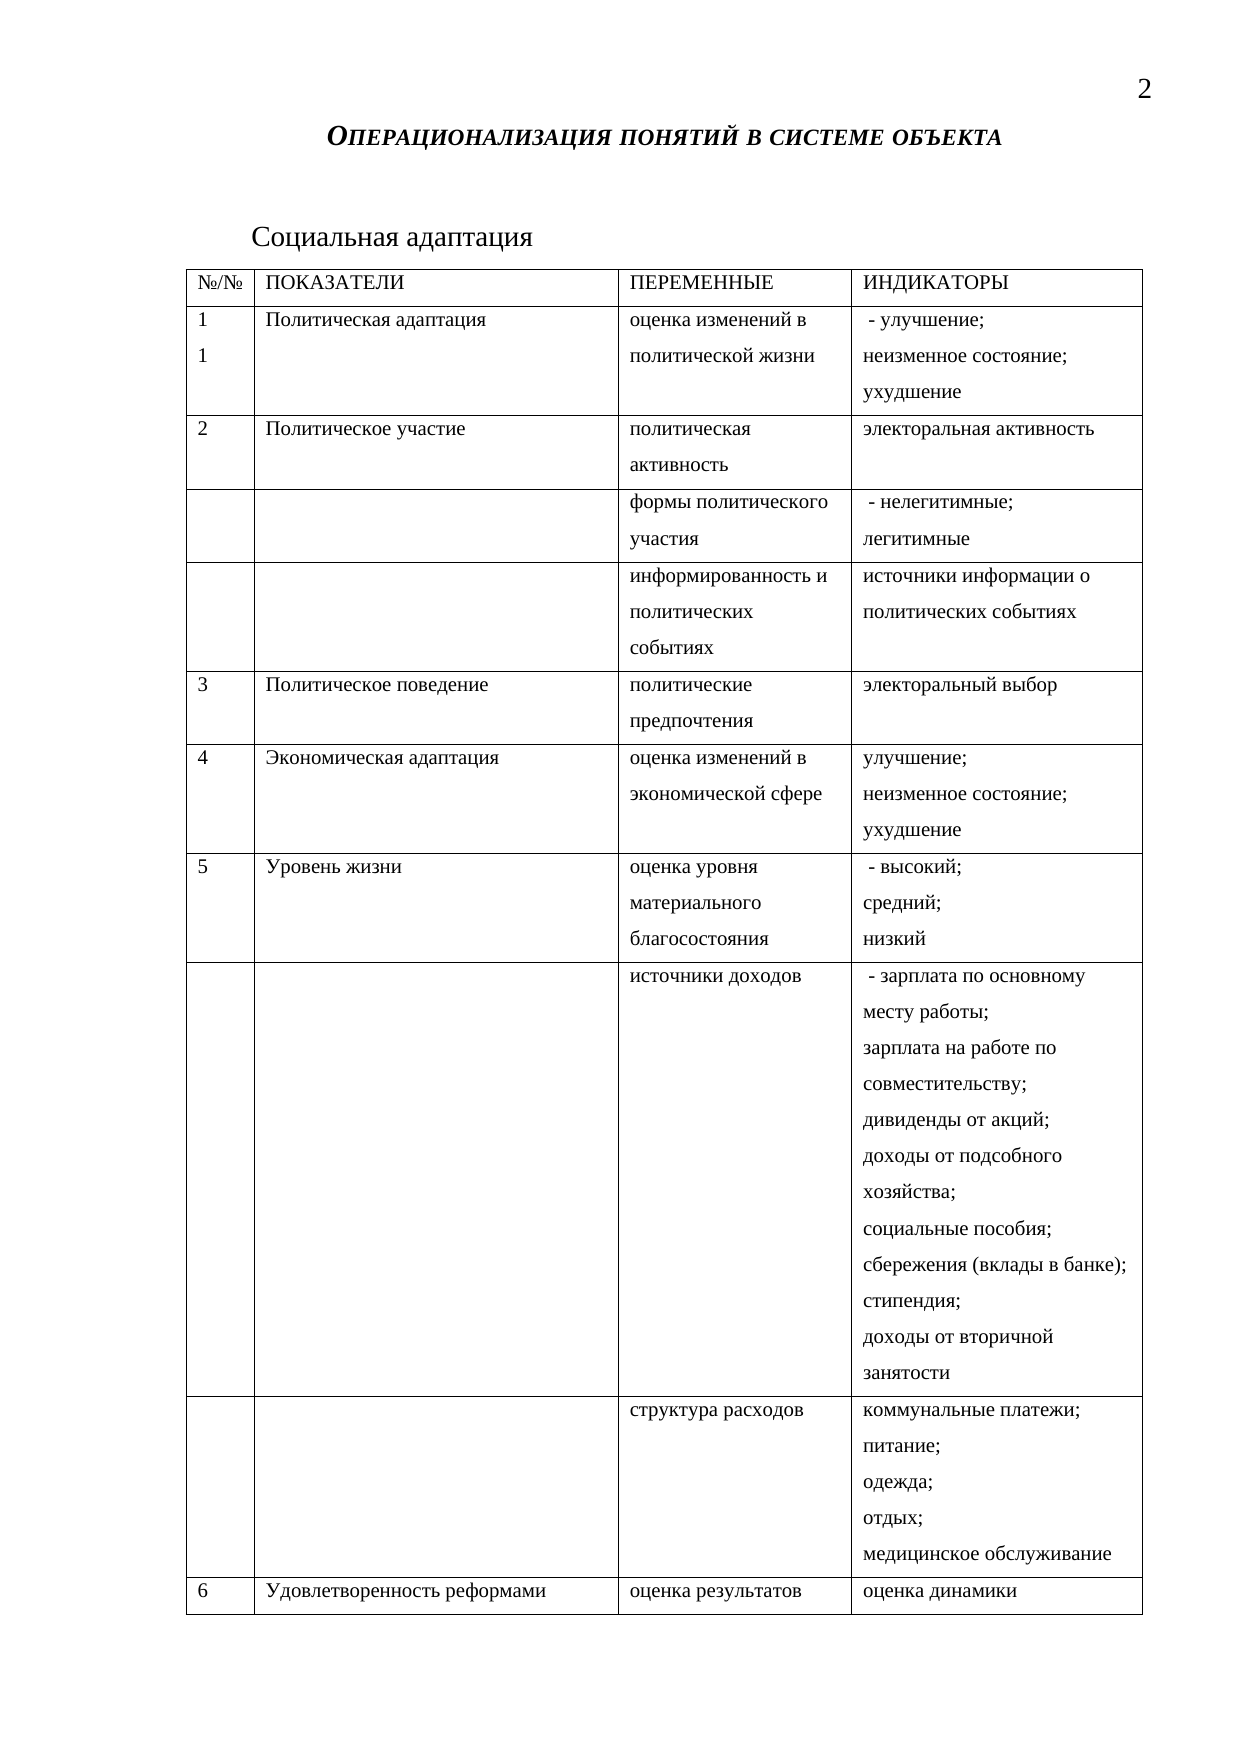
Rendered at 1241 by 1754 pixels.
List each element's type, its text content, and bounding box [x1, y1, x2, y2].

table_cell политическая активность [619, 416, 851, 488]
table_cell структура расходов [619, 1397, 851, 1577]
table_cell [619, 1578, 851, 1614]
subtitle Операционализация понятий в системе объекта [177, 118, 1152, 152]
table_header ИНДИКАТОРЫ [852, 270, 1142, 306]
table_cell - высокий; средний; низкий [852, 854, 1142, 962]
table_cell [255, 1397, 618, 1577]
table_cell 1 1 [187, 307, 254, 415]
table_cell политические предпочтения [619, 672, 851, 744]
table_cell [187, 1397, 254, 1577]
table_cell - нелегитимные; легитимные [852, 490, 1142, 562]
table_cell коммунальные платежи; питание; одежда; отдых; медицинское обслуживание [852, 1397, 1142, 1577]
table_cell оценка изменений в экономической сфере [619, 745, 851, 853]
table_cell [255, 963, 618, 1396]
table_cell оценка уровня материального благосостояния [619, 854, 851, 962]
table_cell электоральная активность [852, 416, 1142, 488]
table_header ПОКАЗАТЕЛИ [255, 270, 618, 306]
table_cell источники информации о политических событиях [852, 563, 1142, 671]
table_cell [187, 563, 254, 671]
table_cell электоральный выбор [852, 672, 1142, 744]
table_cell 6 6 [187, 1578, 254, 1614]
table_cell Политическое поведение [255, 672, 618, 744]
table_cell Политическое участие [255, 416, 618, 488]
table_cell Уровень жизни [255, 854, 618, 962]
table_cell [255, 490, 618, 562]
table_cell оценка изменений в политической жизни [619, 307, 851, 415]
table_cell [255, 1578, 618, 1614]
table_header ПЕРЕМЕННЫЕ [619, 270, 851, 306]
table_cell [187, 490, 254, 562]
table_cell Экономическая адаптация [255, 745, 618, 853]
table_cell [187, 963, 254, 1396]
table_cell Политическая адаптация [255, 307, 618, 415]
table_header №/№ [187, 270, 254, 306]
table_cell 2 [187, 416, 254, 488]
table_cell формы политического участия [619, 490, 851, 562]
table_cell - улучшение; неизменное состояние; ухудшение [852, 307, 1142, 415]
table_cell 3 [187, 672, 254, 744]
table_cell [852, 1578, 1142, 1614]
table_cell [255, 563, 618, 671]
table_cell - зарплата по основному месту работы; зарплата на работе по совместительству; дивиденды от акций; доходы от подсобного хозяйства; социальные пособия; сбережения (вклады в банке); стипендия; доходы от вторичной занятости [852, 963, 1142, 1396]
text Социальная адаптация [177, 219, 1152, 252]
table_cell улучшение; неизменное состояние; ухудшение [852, 745, 1142, 853]
table_cell 4 [187, 745, 254, 853]
table_cell источники доходов [619, 963, 851, 1396]
table_cell 5 [187, 854, 254, 962]
table_cell информированность и политических событиях [619, 563, 851, 671]
